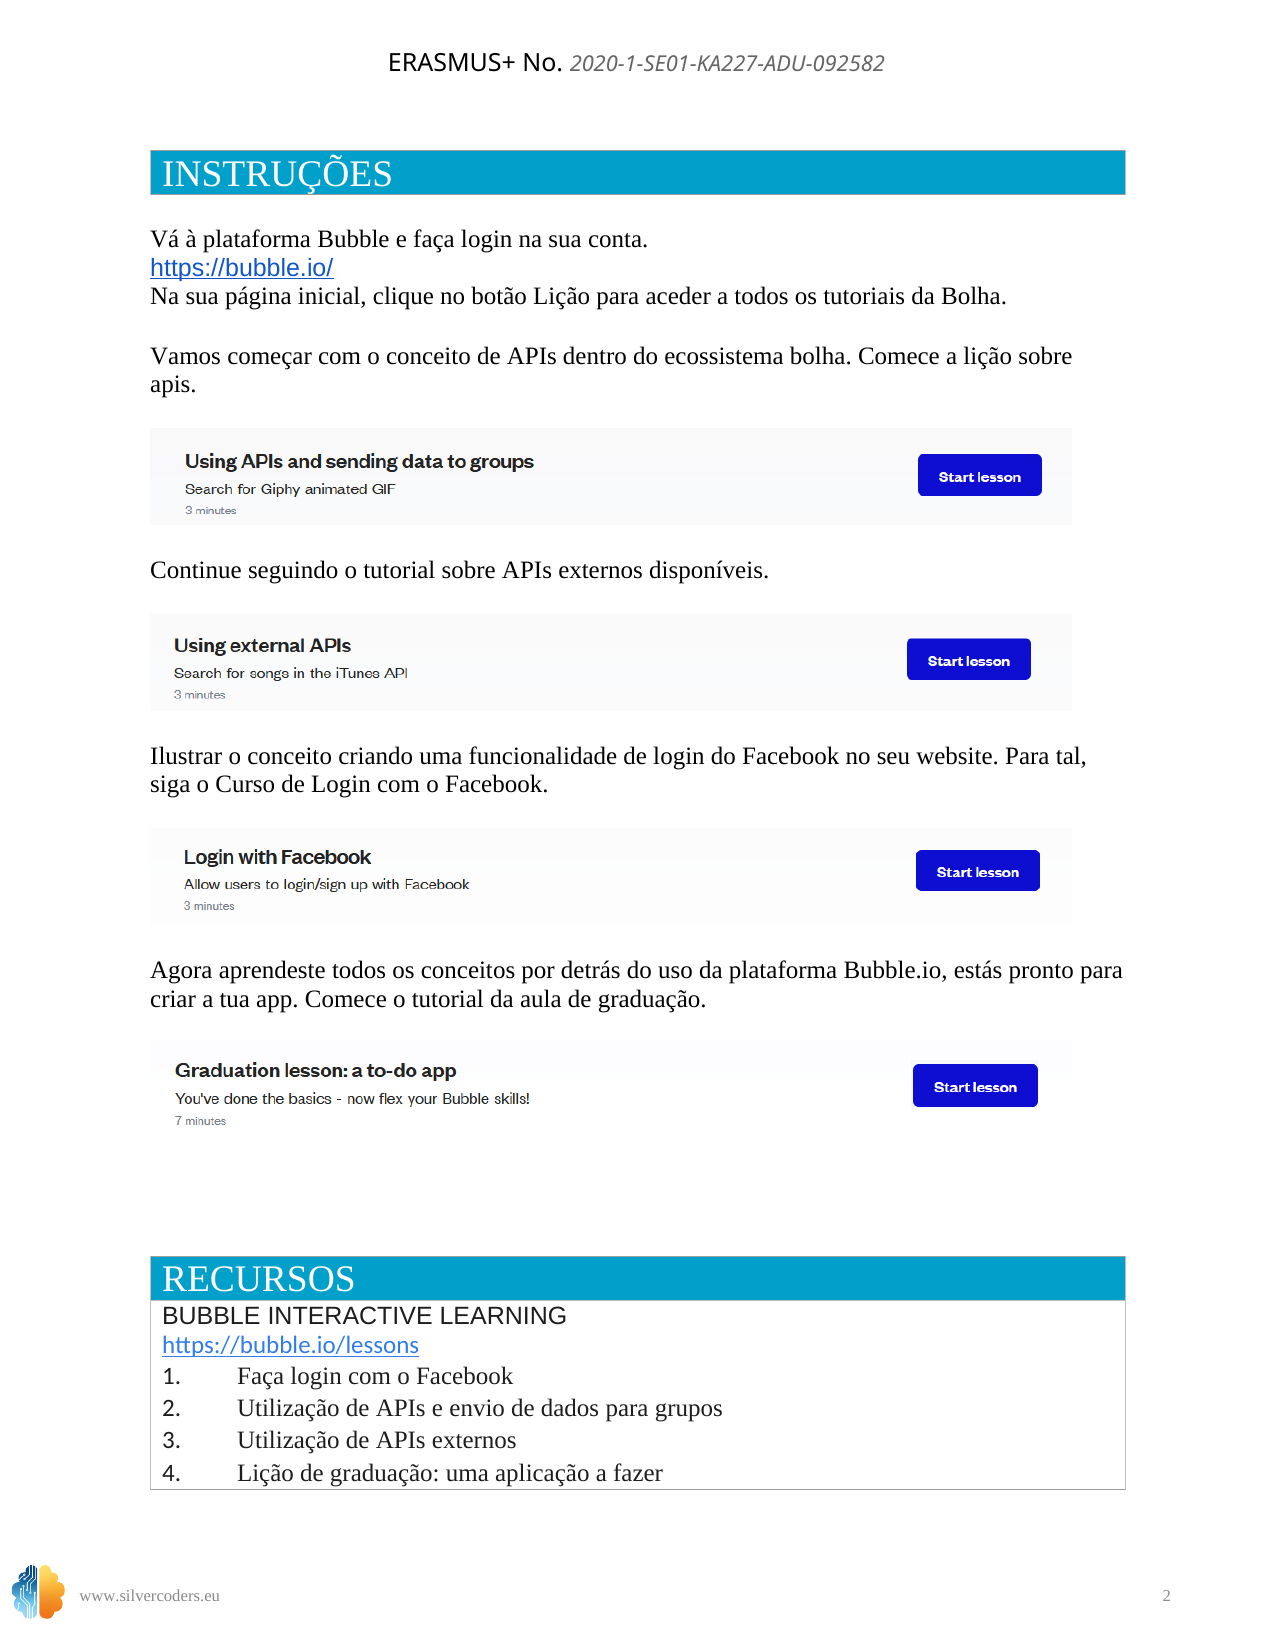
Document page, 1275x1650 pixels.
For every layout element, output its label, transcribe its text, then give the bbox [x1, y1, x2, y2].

picture [150, 428, 1072, 525]
table_header RECURSOS [151, 1257, 1125, 1300]
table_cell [151, 1301, 1125, 1489]
text Vamos começar com o conceito de APIs dentro do ecossistema bolha. Comece a lição sobre apis. [150, 341, 1125, 398]
text Ilustrar o conceito criando uma funcionalidade de login do Facebook no seu website. Para tal, siga o Curso de Login com o Facebook. [150, 741, 1125, 798]
text Na sua página inicial, clique no botão Lição para aceder a todos os tutoriais da Bolha. [150, 281, 1125, 310]
text Vá à plataforma Bubble e faça login na sua conta. [150, 224, 1125, 253]
picture [150, 828, 1072, 925]
table_header INSTRUÇÕES [151, 151, 1125, 194]
text Continue seguindo o tutorial sobre APIs externos disponíveis. [150, 555, 1125, 584]
picture [150, 614, 1072, 711]
text Agora aprendeste todos os conceitos por detrás do uso da plataforma Bubble.io, estás pronto para criar a tua app. Comece o tutorial da aula de graduação. [150, 955, 1125, 1013]
picture [150, 1041, 1072, 1142]
text https://bubble.io/ [150, 253, 1125, 281]
picture [11, 1565, 65, 1619]
